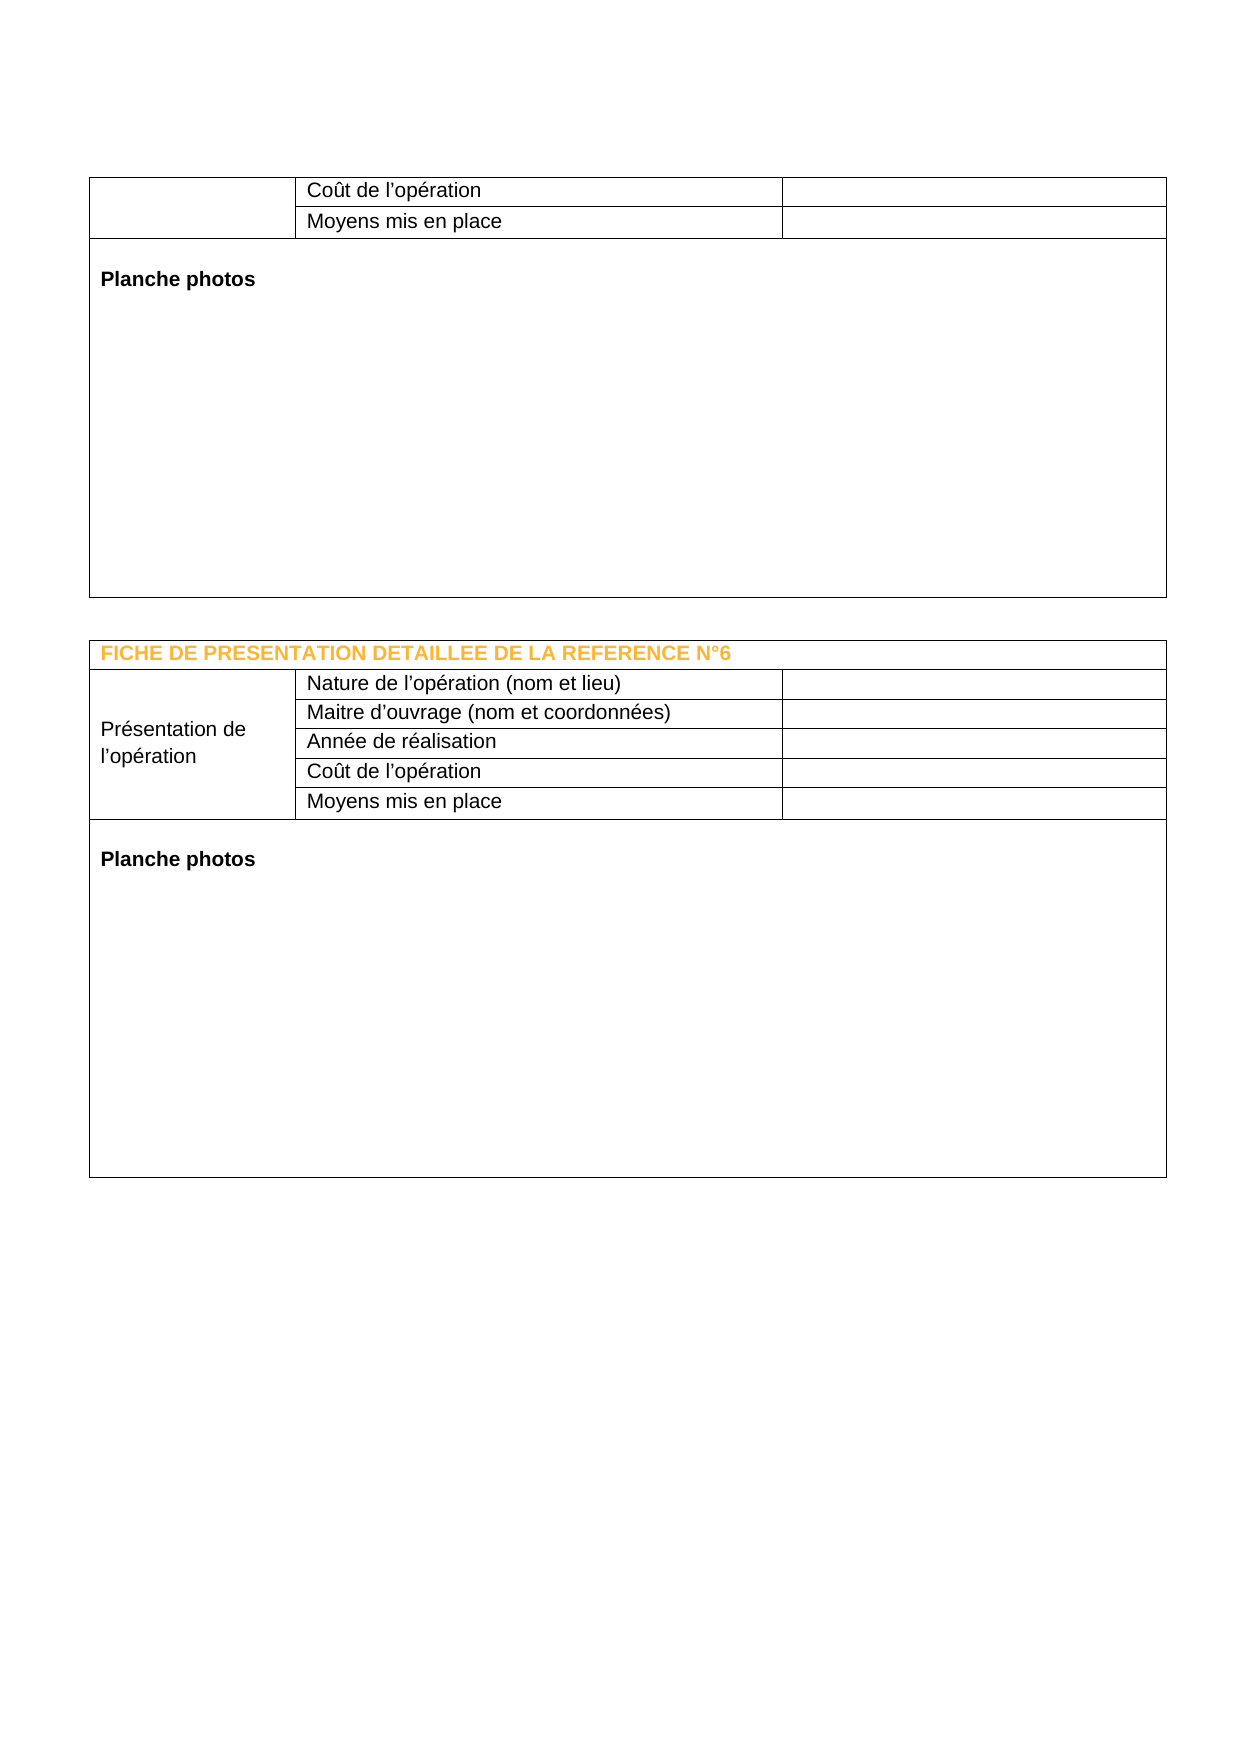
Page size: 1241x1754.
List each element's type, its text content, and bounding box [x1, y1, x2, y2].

table_header FICHE DE PRESENTATION DETAILLEE DE LA REFERENCE N°6 [90, 641, 1166, 669]
table_cell [783, 729, 1166, 757]
table_cell Maitre d’ouvrage (nom et coordonnées) [296, 700, 782, 728]
table_cell [90, 239, 1166, 267]
table_cell Planche photos [90, 267, 1166, 597]
table_cell Année de réalisation [296, 729, 782, 757]
table_cell Moyens mis en place [296, 207, 782, 238]
table_cell Moyens mis en place [296, 788, 782, 819]
table_cell Nature de l’opération (nom et lieu) [296, 670, 782, 698]
table_cell [783, 700, 1166, 728]
table_cell Présentation de l’opération [90, 670, 295, 819]
table_cell Coût de l’opération [296, 178, 782, 206]
table_cell [783, 670, 1166, 698]
table_cell [783, 178, 1166, 206]
table_cell [783, 788, 1166, 819]
table_cell [783, 759, 1166, 787]
table_cell Coût de l’opération [296, 759, 782, 787]
table_cell [90, 820, 1166, 847]
table_cell Planche photos [90, 847, 1166, 1177]
table_cell [783, 207, 1166, 238]
